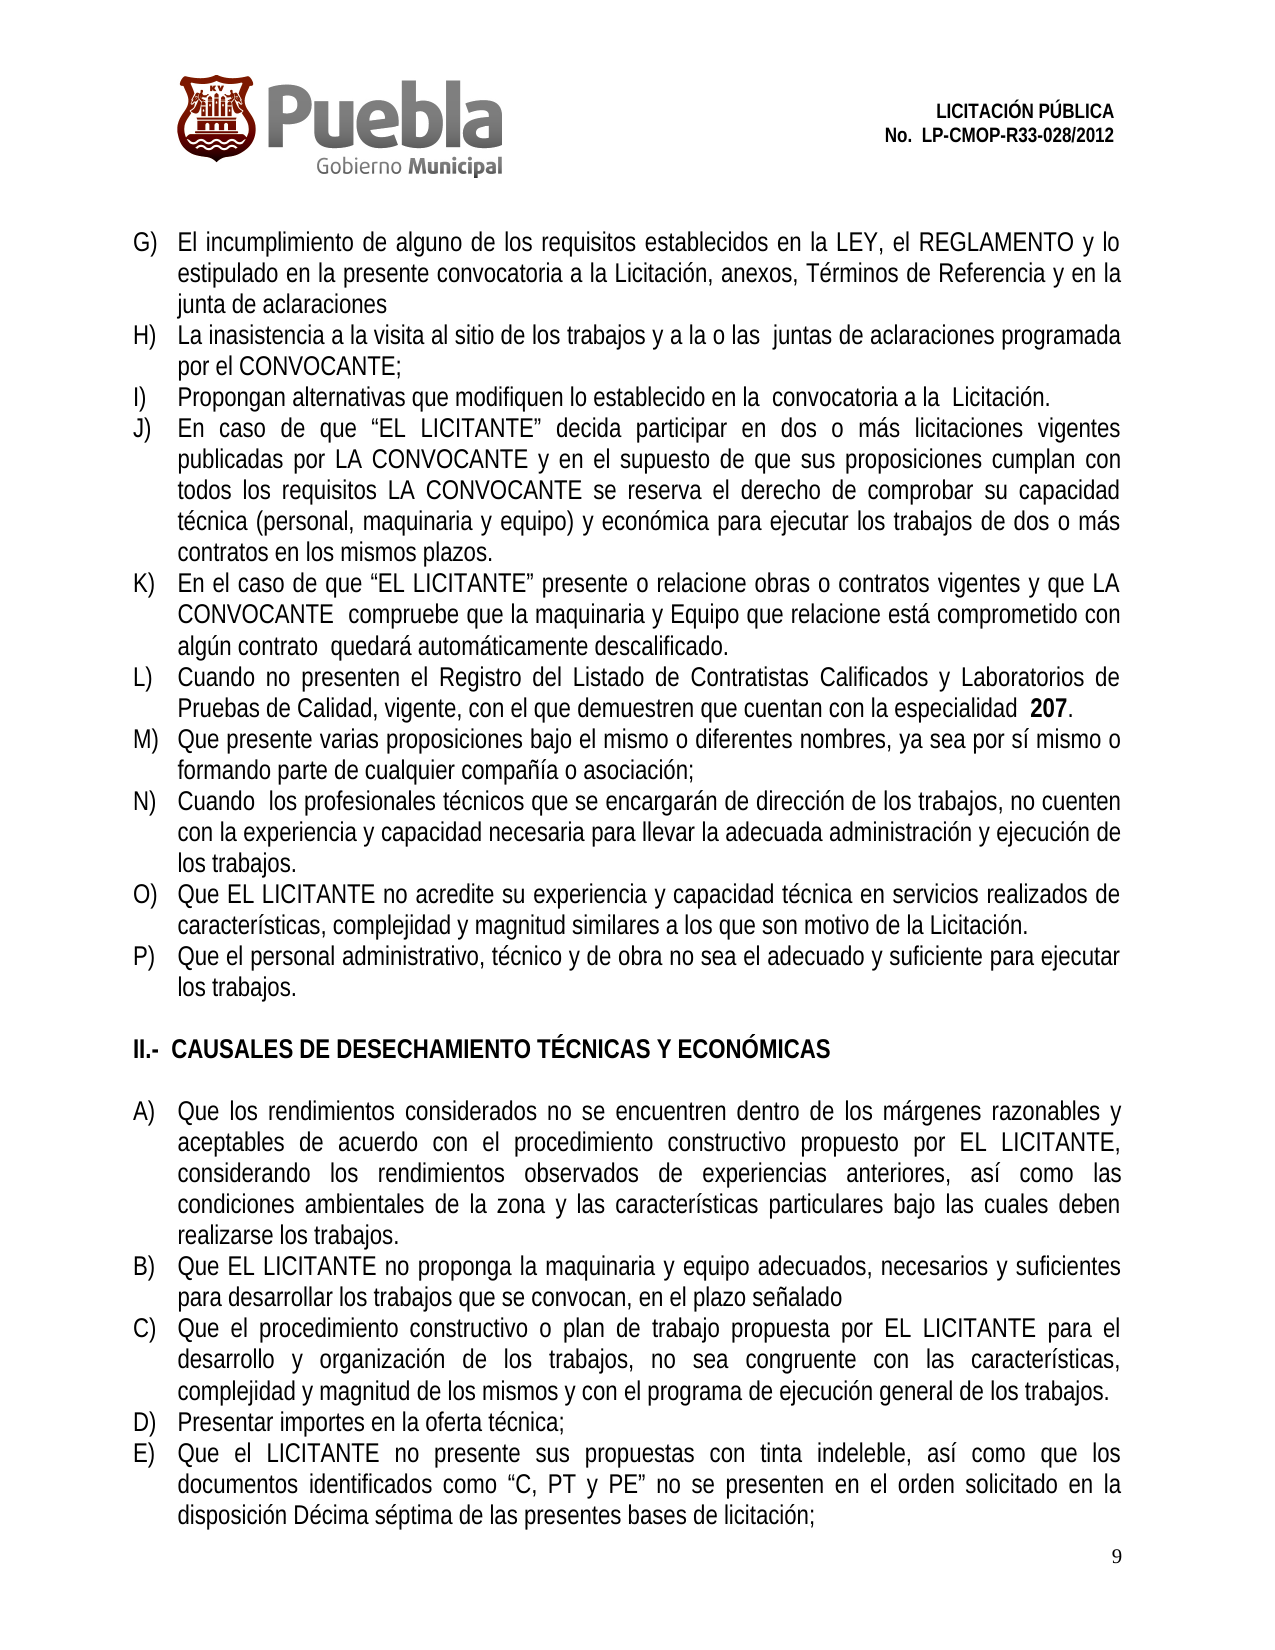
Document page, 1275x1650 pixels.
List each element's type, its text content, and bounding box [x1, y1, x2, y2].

list Que EL LICITANTE no proponga la maquinaria y equipo adecuados, necesarios y suficientes para desarrollar los trabajos que se convocan, en el plazo señalado [133, 1251, 1122, 1313]
list La inasistencia a la visita al sitio de los trabajos y a la o las juntas de aclaraciones programada por el CONVOCANTE; [133, 319, 1122, 381]
list Que EL LICITANTE no acredite su experiencia y capacidad técnica en servicios realizados de características, complejidad y magnitud similares a los que son motivo de la Licitación. [133, 878, 1122, 940]
list Que el personal administrativo, técnico y de obra no sea el adecuado y suficiente para ejecutar los trabajos. [133, 940, 1122, 1002]
picture [177, 75, 502, 178]
list En caso de que “EL LICITANTE” decida participar en dos o más licitaciones vigentes publicadas por LA CONVOCANTE y en el supuesto de que sus proposiciones cumplan con todos los requisitos LA CONVOCANTE se reserva el derecho de comprobar su capacidad técnica (personal, maquinaria y equipo) y económica para ejecutar los trabajos de dos o más contratos en los mismos plazos. [133, 412, 1122, 568]
subtitle II.- CAUSALES DE DESECHAMIENTO TÉCNICAS Y ECONÓMICAS [133, 1033, 1122, 1064]
list Cuando no presenten el Registro del Listado de Contratistas Calificados y Laboratorios de Pruebas de Calidad, vigente, con el que demuestren que cuentan con la especialidad 207. [133, 661, 1122, 723]
list Presentar importes en la oferta técnica; [133, 1406, 1122, 1437]
list Que el LICITANTE no presente sus propuestas con tinta indeleble, así como que los documentos identificados como “C, PT y PE” no se presenten en el orden solicitado en la disposición Décima séptima de las presentes bases de licitación; [133, 1437, 1122, 1530]
list En el caso de que “EL LICITANTE” presente o relacione obras o contratos vigentes y que LA CONVOCANTE compruebe que la maquinaria y Equipo que relacione está comprometido con algún contrato quedará automáticamente descalificado. [133, 568, 1122, 661]
list Que presente varias proposiciones bajo el mismo o diferentes nombres, ya sea por sí mismo o formando parte de cualquier compañía o asociación; [133, 723, 1122, 785]
list Cuando los profesionales técnicos que se encargarán de dirección de los trabajos, no cuenten con la experiencia y capacidad necesaria para llevar la adecuada administración y ejecución de los trabajos. [133, 785, 1122, 878]
list Que el procedimiento constructivo o plan de trabajo propuesta por EL LICITANTE para el desarrollo y organización de los trabajos, no sea congruente con las características, complejidad y magnitud de los mismos y con el programa de ejecución general de los trabajos. [133, 1313, 1122, 1406]
list Propongan alternativas que modifiquen lo establecido en la convocatoria a la Licitación. [133, 381, 1122, 412]
list Que los rendimientos considerados no se encuentren dentro de los márgenes razonables y aceptables de acuerdo con el procedimiento constructivo propuesto por EL LICITANTE, considerando los rendimientos observados de experiencias anteriores, así como las condiciones ambientales de la zona y las características particulares bajo las cuales deben realizarse los trabajos. [133, 1095, 1122, 1251]
list El incumplimiento de alguno de los requisitos establecidos en la LEY, el REGLAMENTO y lo estipulado en la presente convocatoria a la Licitación, anexos, Términos de Referencia y en la junta de aclaraciones [133, 226, 1122, 319]
